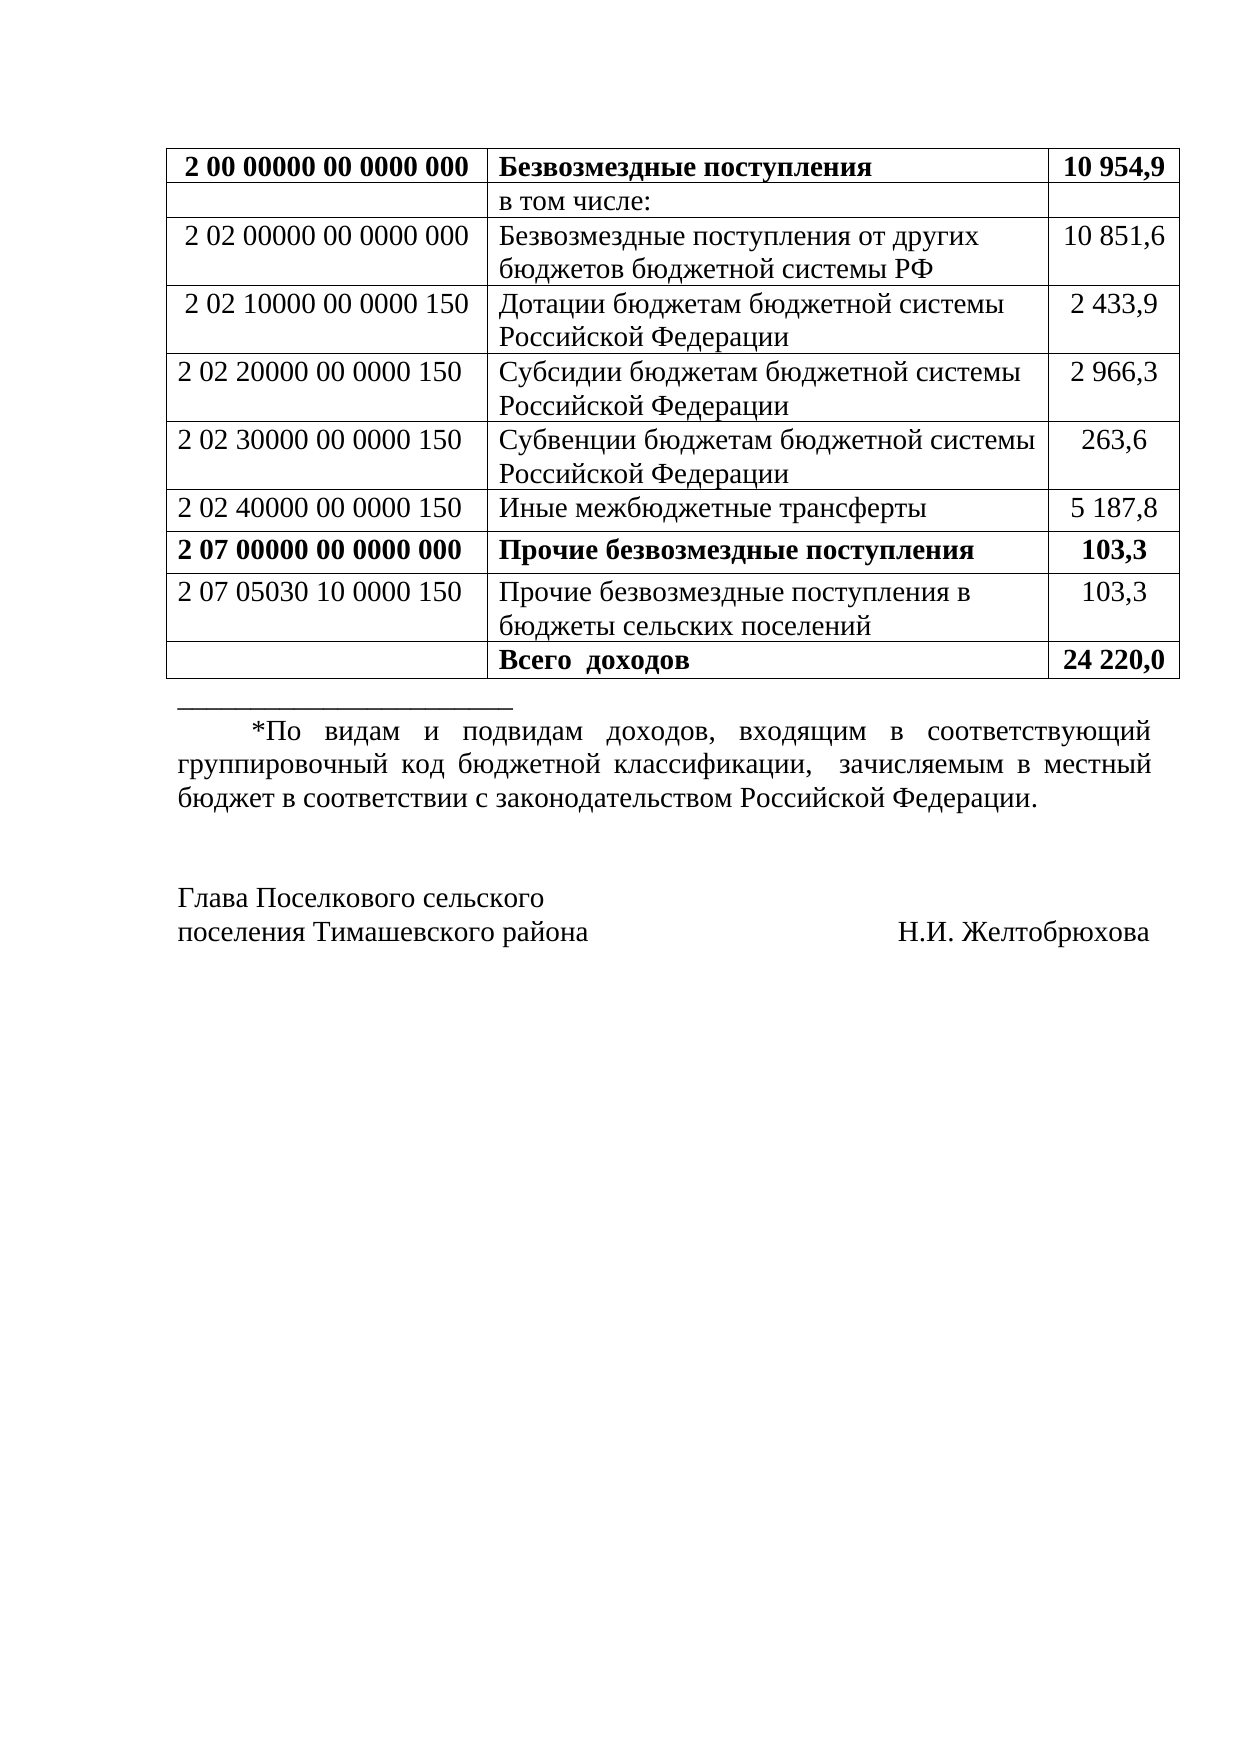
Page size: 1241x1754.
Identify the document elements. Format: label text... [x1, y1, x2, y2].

table_cell 2 07 05030 10 0000 150 [167, 574, 487, 641]
table_cell Безвозмездные поступления от других бюджетов бюджетной системы РФ [488, 218, 1048, 285]
table_cell 2 433,9 [1049, 286, 1179, 353]
table_cell 10 851,6 [1049, 218, 1179, 285]
text поселения Тимашевского района Н.И. Желтобрюхова [177, 914, 1152, 948]
table_cell [167, 183, 487, 217]
table_cell Всего доходов [488, 642, 1048, 678]
table_cell 263,6 [1049, 422, 1179, 489]
table_cell 10 954,9 [1049, 149, 1179, 182]
table_cell 2 02 20000 00 0000 150 [167, 354, 487, 421]
table_cell 2 02 10000 00 0000 150 [167, 286, 487, 353]
table_cell Дотации бюджетам бюджетной системы Российской Федерации [488, 286, 1048, 353]
table_cell 2 02 00000 00 0000 000 [167, 218, 487, 285]
table_cell Субсидии бюджетам бюджетной системы Российской Федерации [488, 354, 1048, 421]
table_cell 2 00 00000 00 0000 000 [167, 149, 487, 182]
table_cell 5 187,8 [1049, 490, 1179, 531]
table_cell Иные межбюджетные трансферты [488, 490, 1048, 531]
table_cell в том числе: [488, 183, 1048, 217]
table_cell Безвозмездные поступления [488, 149, 1048, 182]
table_cell 2 966,3 [1049, 354, 1179, 421]
table_cell [167, 642, 487, 678]
table_cell 2 02 30000 00 0000 150 [167, 422, 487, 489]
table_cell Прочие безвозмездные поступления [488, 532, 1048, 573]
text Глава Поселкового сельского [177, 881, 1152, 914]
text _______________________ [177, 679, 1152, 713]
table_cell Субвенции бюджетам бюджетной системы Российской Федерации [488, 422, 1048, 489]
table_cell [1049, 183, 1179, 217]
table_cell 103,3 [1049, 532, 1179, 573]
table_cell 103,3 [1049, 574, 1179, 641]
table_cell 2 07 00000 00 0000 000 [167, 532, 487, 573]
table_cell Прочие безвозмездные поступления в бюджеты сельских поселений [488, 574, 1048, 641]
table_cell 2 02 40000 00 0000 150 [167, 490, 487, 531]
table_cell 24 220,0 [1049, 642, 1179, 678]
text *По видам и подвидам доходов, входящим в соответствующий группировочный код бюджетной классификации, зачисляемым в местный бюджет в соответствии с законодательством Российской Федерации. [177, 713, 1152, 813]
